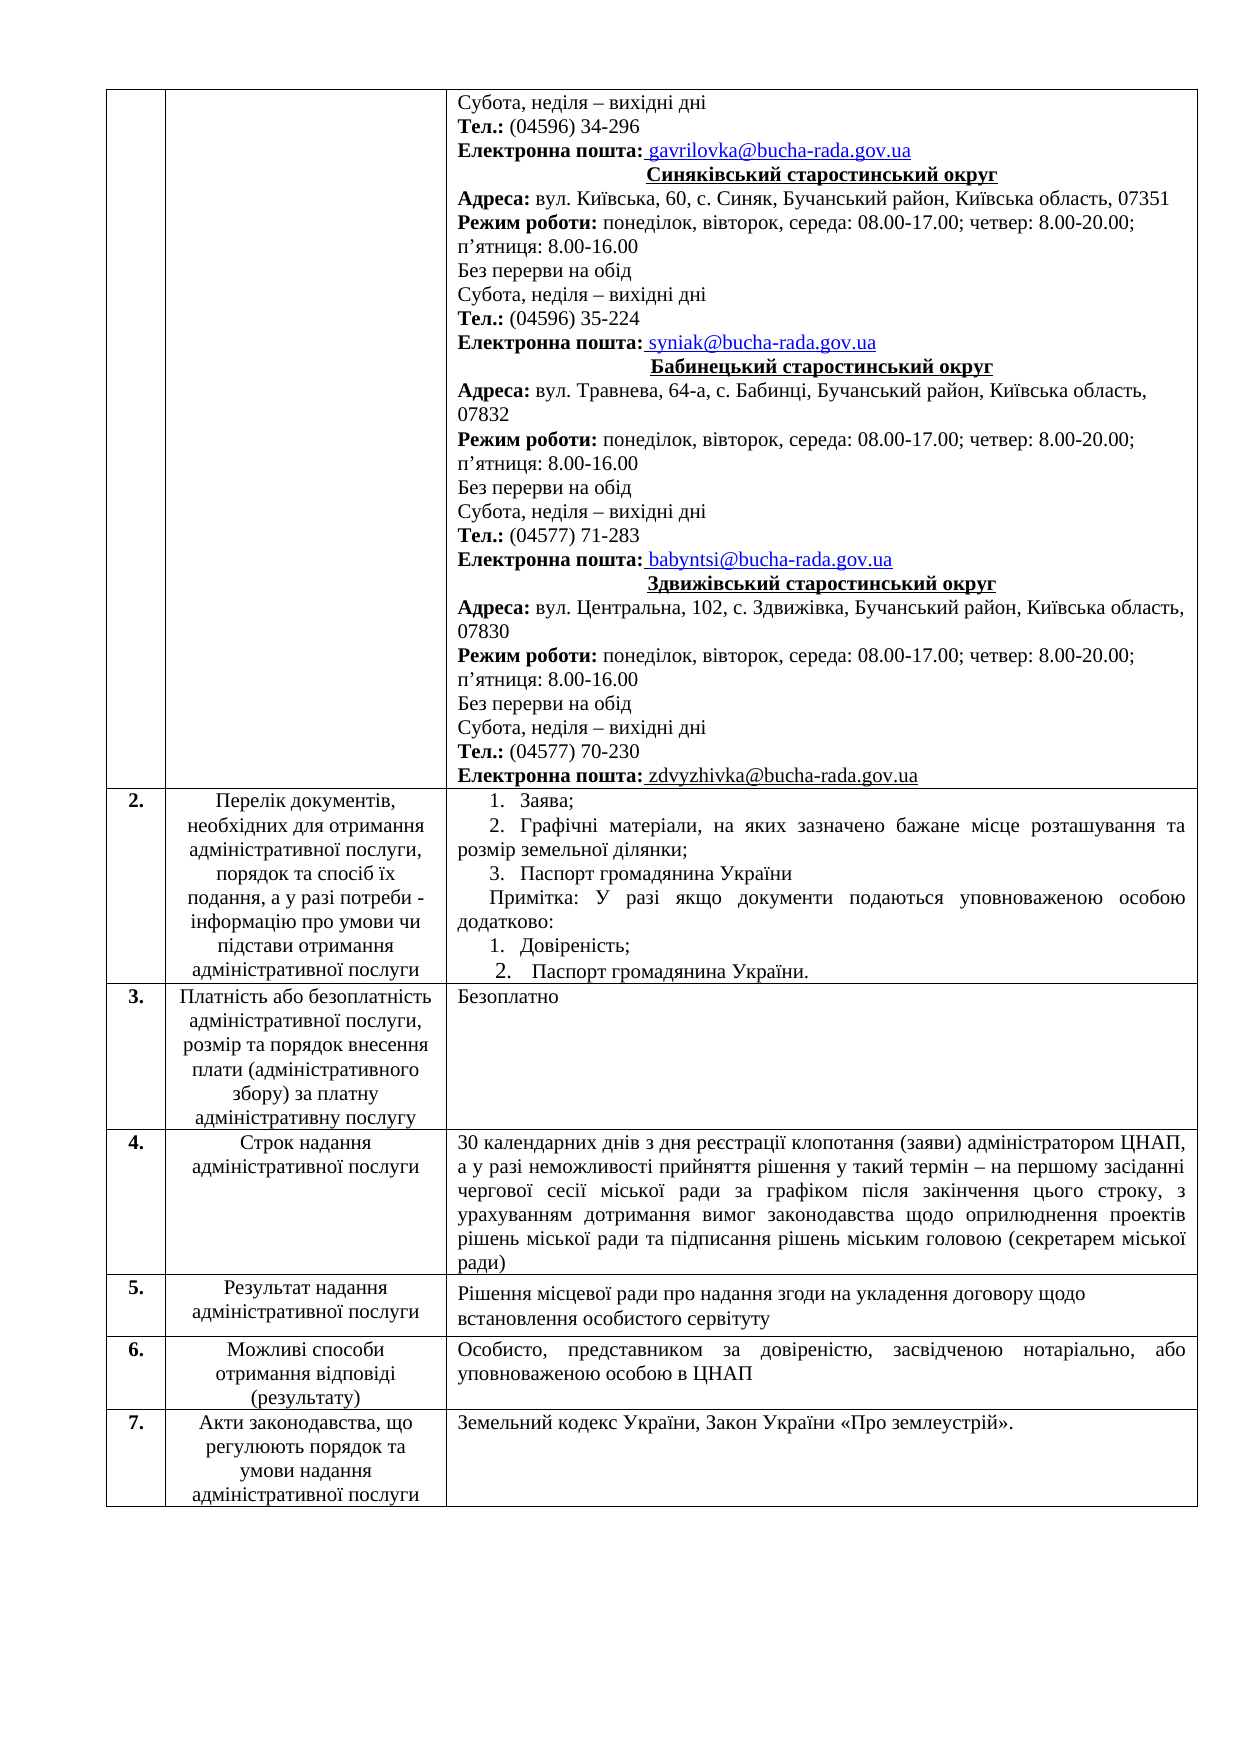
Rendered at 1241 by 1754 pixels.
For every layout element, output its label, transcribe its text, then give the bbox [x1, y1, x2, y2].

table_header 1. [107, 90, 165, 787]
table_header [447, 90, 1197, 787]
table_cell 7. [107, 1410, 165, 1506]
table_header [166, 90, 446, 787]
table_cell Платність або безоплатність адміністративної послуги, розмір та порядок внесення плати (адміністративного збору) за платну адміністративну послугу [166, 984, 446, 1129]
table_cell Земельний кодекс України, Закон України «Про землеустрій». [447, 1410, 1197, 1506]
table_cell Акти законодавства, що регулюють порядок та умови надання адміністративної послуги [166, 1410, 240, 1506]
table_cell 4. [107, 1130, 165, 1274]
table_cell Можливі способи отримання відповіді (результату) [166, 1337, 251, 1409]
table_cell Можливі способи отримання відповіді (результату) [361, 1337, 446, 1409]
table_cell 5. [107, 1275, 165, 1336]
table_cell 2. [107, 789, 165, 983]
table_cell Перелік документів, необхідних для отримання адміністративної послуги, порядок та спосіб їх подання, а у разі потреби - інформацію про умови чи підстави отримання адміністративної послуги [166, 789, 446, 983]
table_cell Акти законодавства, що регулюють порядок та умови надання адміністративної послуги [372, 1410, 446, 1506]
table_cell Рішення місцевої ради про надання згоди на укладення договору щодо встановлення особистого сервітуту [447, 1275, 1197, 1336]
table_cell Результат надання адміністративної послуги [166, 1275, 446, 1336]
table_cell 30 календарних днів з дня реєстрації клопотання (заяви) адміністратором ЦНАП, а у разі неможливості прийняття рішення у такий термін – на першому засіданні чергової сесії міської ради за графіком після закінчення цього строку, з урахуванням дотримання вимог законодавства щодо оприлюднення проектів рішень міської ради та підписання рішень міським головою (секретарем міської ради) [447, 1130, 1197, 1274]
table_cell 3. [107, 984, 165, 1129]
table_cell Особисто, представником за довіреністю, засвідченою нотаріально, або уповноваженою особою в ЦНАП [447, 1337, 1197, 1409]
table_cell Строк надання адміністративної послуги [166, 1130, 446, 1274]
table_cell Безоплатно [447, 984, 1197, 1129]
table_cell 6. [107, 1337, 165, 1409]
table_cell Заява; Графічні матеріали, на яких зазначено бажане місце розташування та розмір земельної ділянки; Паспорт громадянина України Примітка: У разі якщо документи подаються уповноваженою особою додатково: Довіреність; Паспорт громадянина України. [447, 789, 1197, 983]
